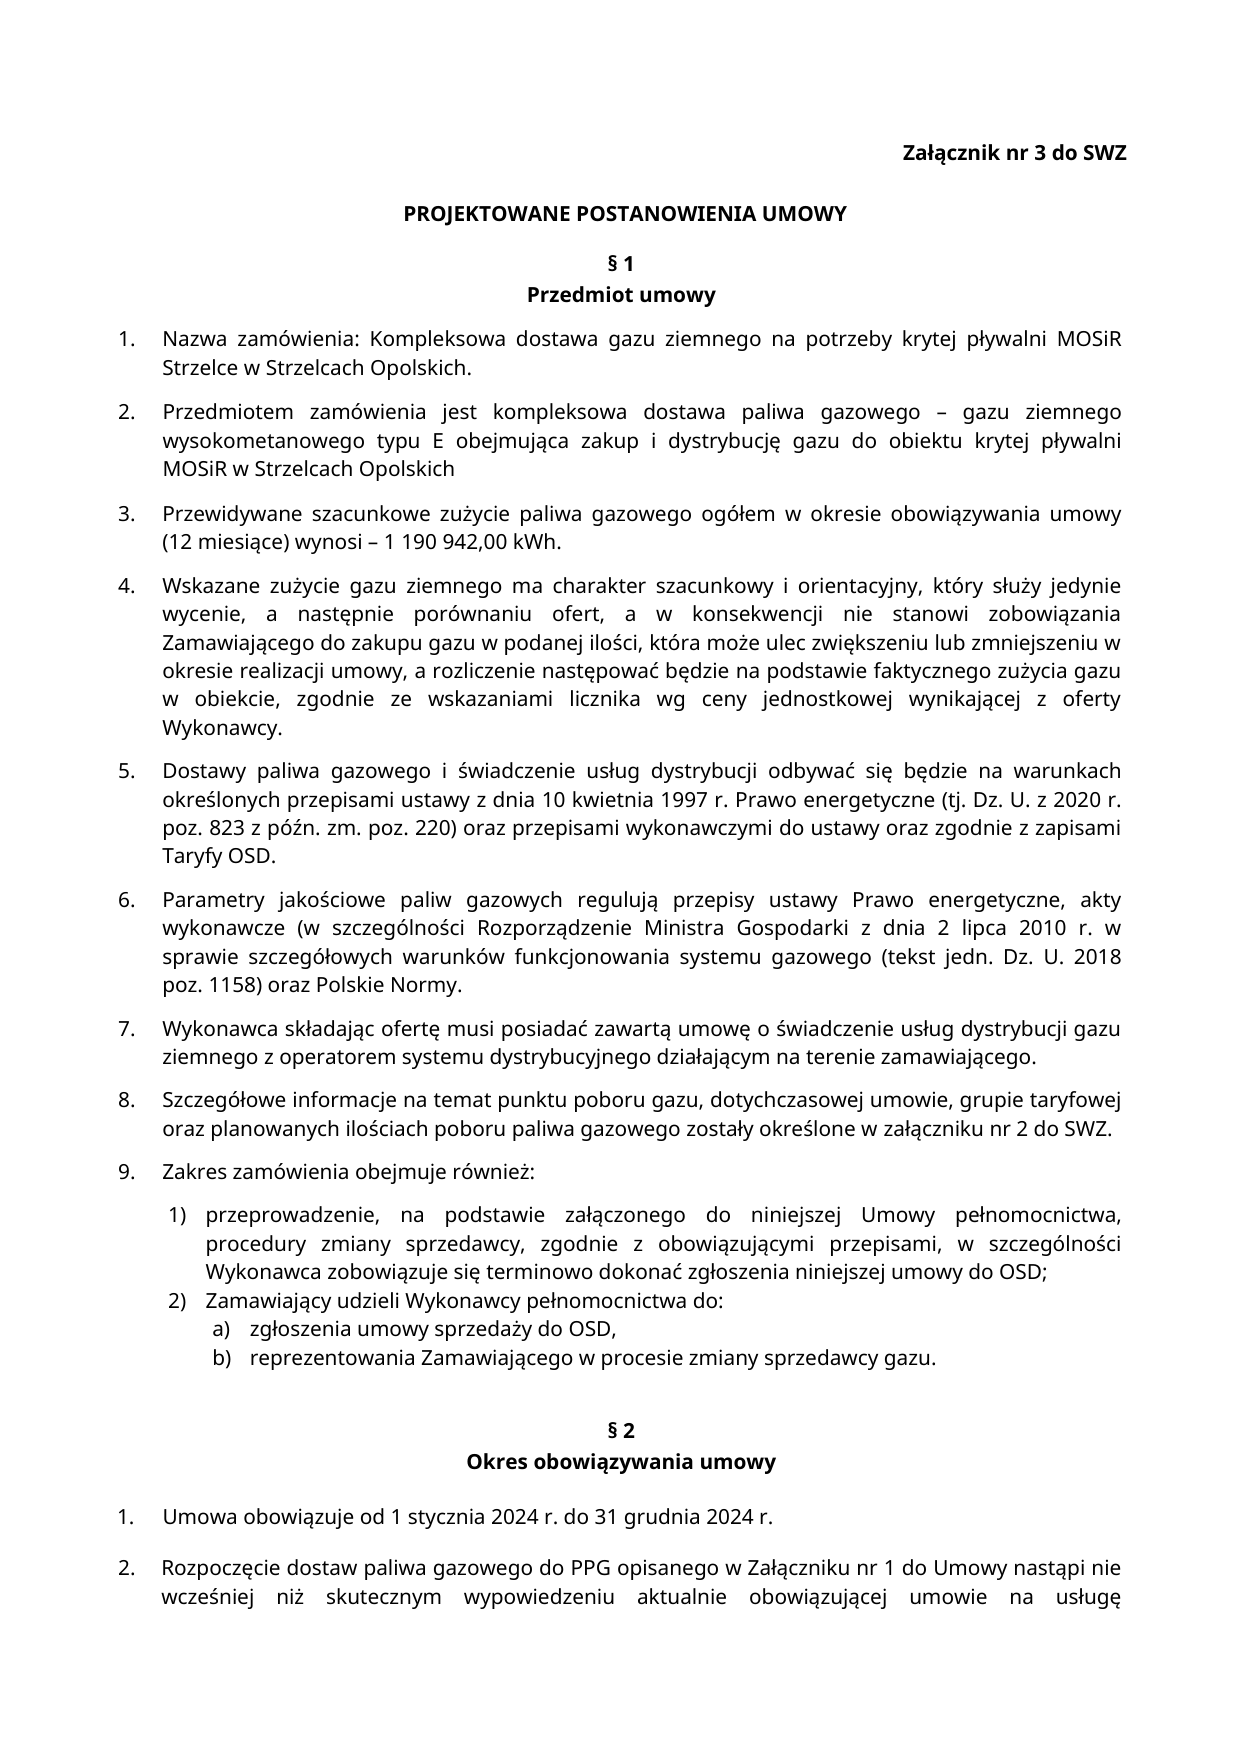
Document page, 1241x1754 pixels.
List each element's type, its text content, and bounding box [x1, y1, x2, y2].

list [118, 1553, 1123, 1610]
text Załącznik nr 3 do SWZ [123, 138, 1127, 167]
list zgłoszenia umowy sprzedaży do OSD, [212, 1314, 1123, 1343]
list przeprowadzenie, na podstawie załączonego do niniejszej Umowy pełnomocnictwa, procedury zmiany sprzedawcy, zgodnie z obowiązującymi przepisami, w szczególności Wykonawca zobowiązuje się terminowo dokonać zgłoszenia niniejszej umowy do OSD; [168, 1201, 1123, 1286]
text Okres obowiązywania umowy [117, 1447, 1126, 1476]
list Dostawy paliwa gazowego i świadczenie usług dystrybucji odbywać się będzie na warunkach określonych przepisami ustawy z dnia 10 kwietnia 1997 r. Prawo energetyczne (tj. Dz. U. z 2020 r. poz. 823 z późn. zm. poz. 220) oraz przepisami wykonawczymi do ustawy oraz zgodnie z zapisami Taryfy OSD. [118, 756, 1123, 870]
text § 2 [117, 1417, 1126, 1445]
list Umowa obowiązuje od 1 stycznia 2024 r. do 31 grudnia 2024 r. [117, 1502, 1123, 1531]
text Przedmiot umowy [117, 280, 1126, 308]
list Przedmiotem zamówienia jest kompleksowa dostawa paliwa gazowego – gazu ziemnego wysokometanowego typu E obejmująca zakup i dystrybucję gazu do obiektu krytej pływalni MOSiR w Strzelcach Opolskich [118, 397, 1123, 483]
list Szczegółowe informacje na temat punktu poboru gazu, dotychczasowej umowie, grupie taryfowej oraz planowanych ilościach poboru paliwa gazowego zostały określone w załączniku nr 2 do SWZ. [118, 1085, 1123, 1142]
list Zakres zamówienia obejmuje również: [118, 1157, 1123, 1186]
list Wskazane zużycie gazu ziemnego ma charakter szacunkowy i orientacyjny, który służy jedynie wycenie, a następnie porównaniu ofert, a w konsekwencji nie stanowi zobowiązania Zamawiającego do zakupu gazu w podanej ilości, która może ulec zwiększeniu lub zmniejszeniu w okresie realizacji umowy, a rozliczenie następować będzie na podstawie faktycznego zużycia gazu w obiekcie, zgodnie ze wskazaniami licznika wg ceny jednostkowej wynikającej z oferty Wykonawcy. [118, 571, 1123, 741]
text § 1 [117, 249, 1126, 278]
list Wykonawca składając ofertę musi posiadać zawartą umowę o świadczenie usług dystrybucji gazu ziemnego z operatorem systemu dystrybucyjnego działającym na terenie zamawiającego. [118, 1014, 1123, 1071]
list Przewidywane szacunkowe zużycie paliwa gazowego ogółem w okresie obowiązywania umowy (12 miesiące) wynosi – 1 190 942,00 kWh. [118, 499, 1123, 556]
list Parametry jakościowe paliw gazowych regulują przepisy ustawy Prawo energetyczne, akty wykonawcze (w szczególności Rozporządzenie Ministra Gospodarki z dnia 2 lipca 2010 r. w sprawie szczegółowych warunków funkcjonowania systemu gazowego (tekst jedn. Dz. U. 2018 poz. 1158) oraz Polskie Normy. [118, 885, 1123, 999]
list Zamawiający udzieli Wykonawcy pełnomocnictwa do: [168, 1286, 1123, 1314]
list reprezentowania Zamawiającego w procesie zmiany sprzedawcy gazu. [212, 1343, 1123, 1371]
text PROJEKTOWANE POSTANOWIENIA UMOWY [123, 199, 1127, 228]
list Nazwa zamówienia: Kompleksowa dostawa gazu ziemnego na potrzeby krytej pływalni MOSiR Strzelce w Strzelcach Opolskich. [118, 324, 1123, 381]
